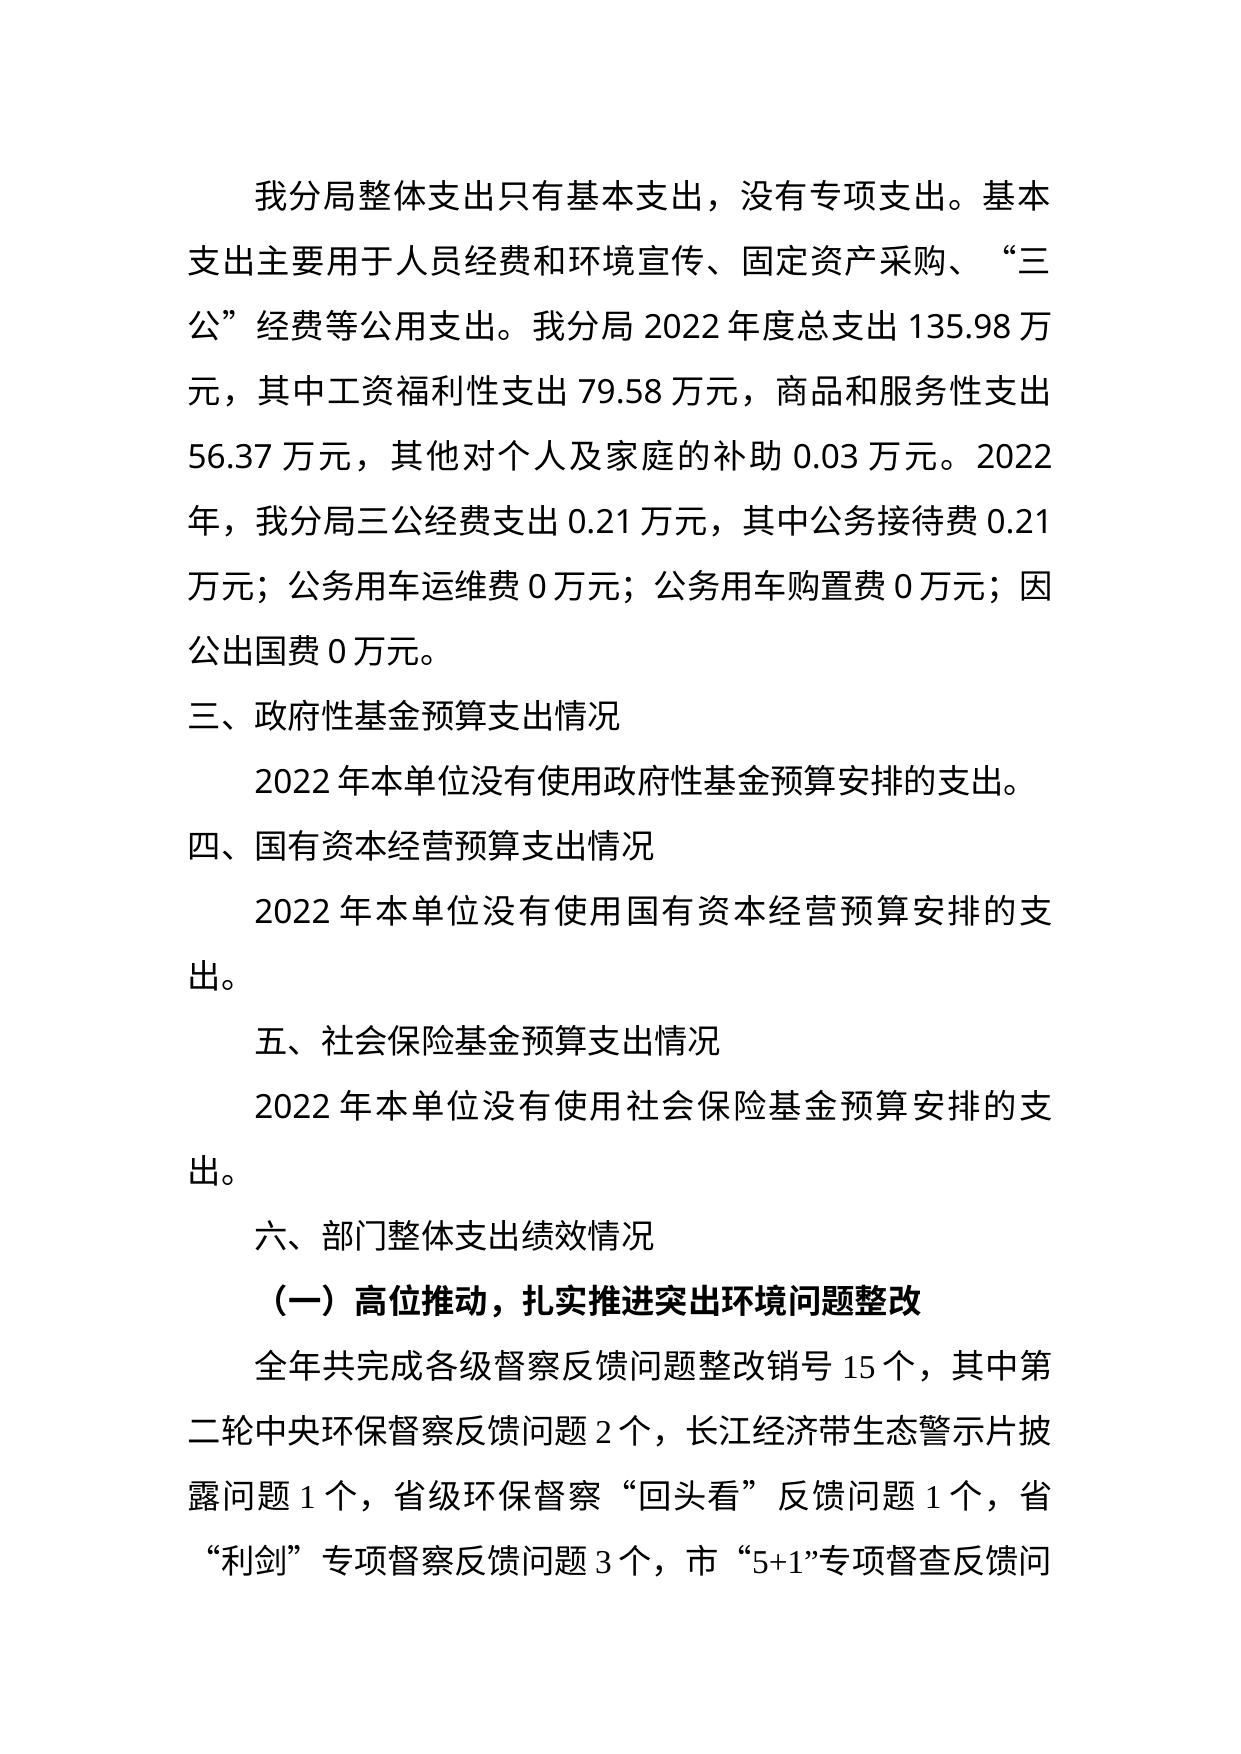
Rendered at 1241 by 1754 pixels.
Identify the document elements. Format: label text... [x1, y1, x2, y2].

list 2022年本单位没有使用国有资本经营预算安排的支出。 [187, 877, 1053, 1007]
list 社会保险基金预算支出情况 [187, 1007, 1053, 1072]
list 我分局整体支出只有基本支出，没有专项支出。基本支出主要用于人员经费和环境宣传、固定资产采购、“三公”经费等公用支出。我分局2022年度总支出135.98万元，其中工资福利性支出79.58万元，商品和服务性支出56.37万元，其他对个人及家庭的补助0.03万元。2022年，我分局三公经费支出0.21万元，其中公务接待费0.21万元；公务用车运维费0万元；公务用车购置费0万元；因公出国费0万元。 [187, 162, 1053, 682]
list 四、国有资本经营预算支出情况 [187, 812, 1053, 877]
text （一）高位推动，扎实推进突出环境问题整改 [187, 1267, 1053, 1332]
list 2022年本单位没有使用政府性基金预算安排的支出。 [187, 747, 1053, 812]
text 六、部门整体支出绩效情况 [187, 1202, 1053, 1267]
list 三、政府性基金预算支出情况 [187, 682, 1053, 747]
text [187, 1332, 1053, 1592]
list 2022年本单位没有使用社会保险基金预算安排的支出。 [187, 1072, 1053, 1202]
